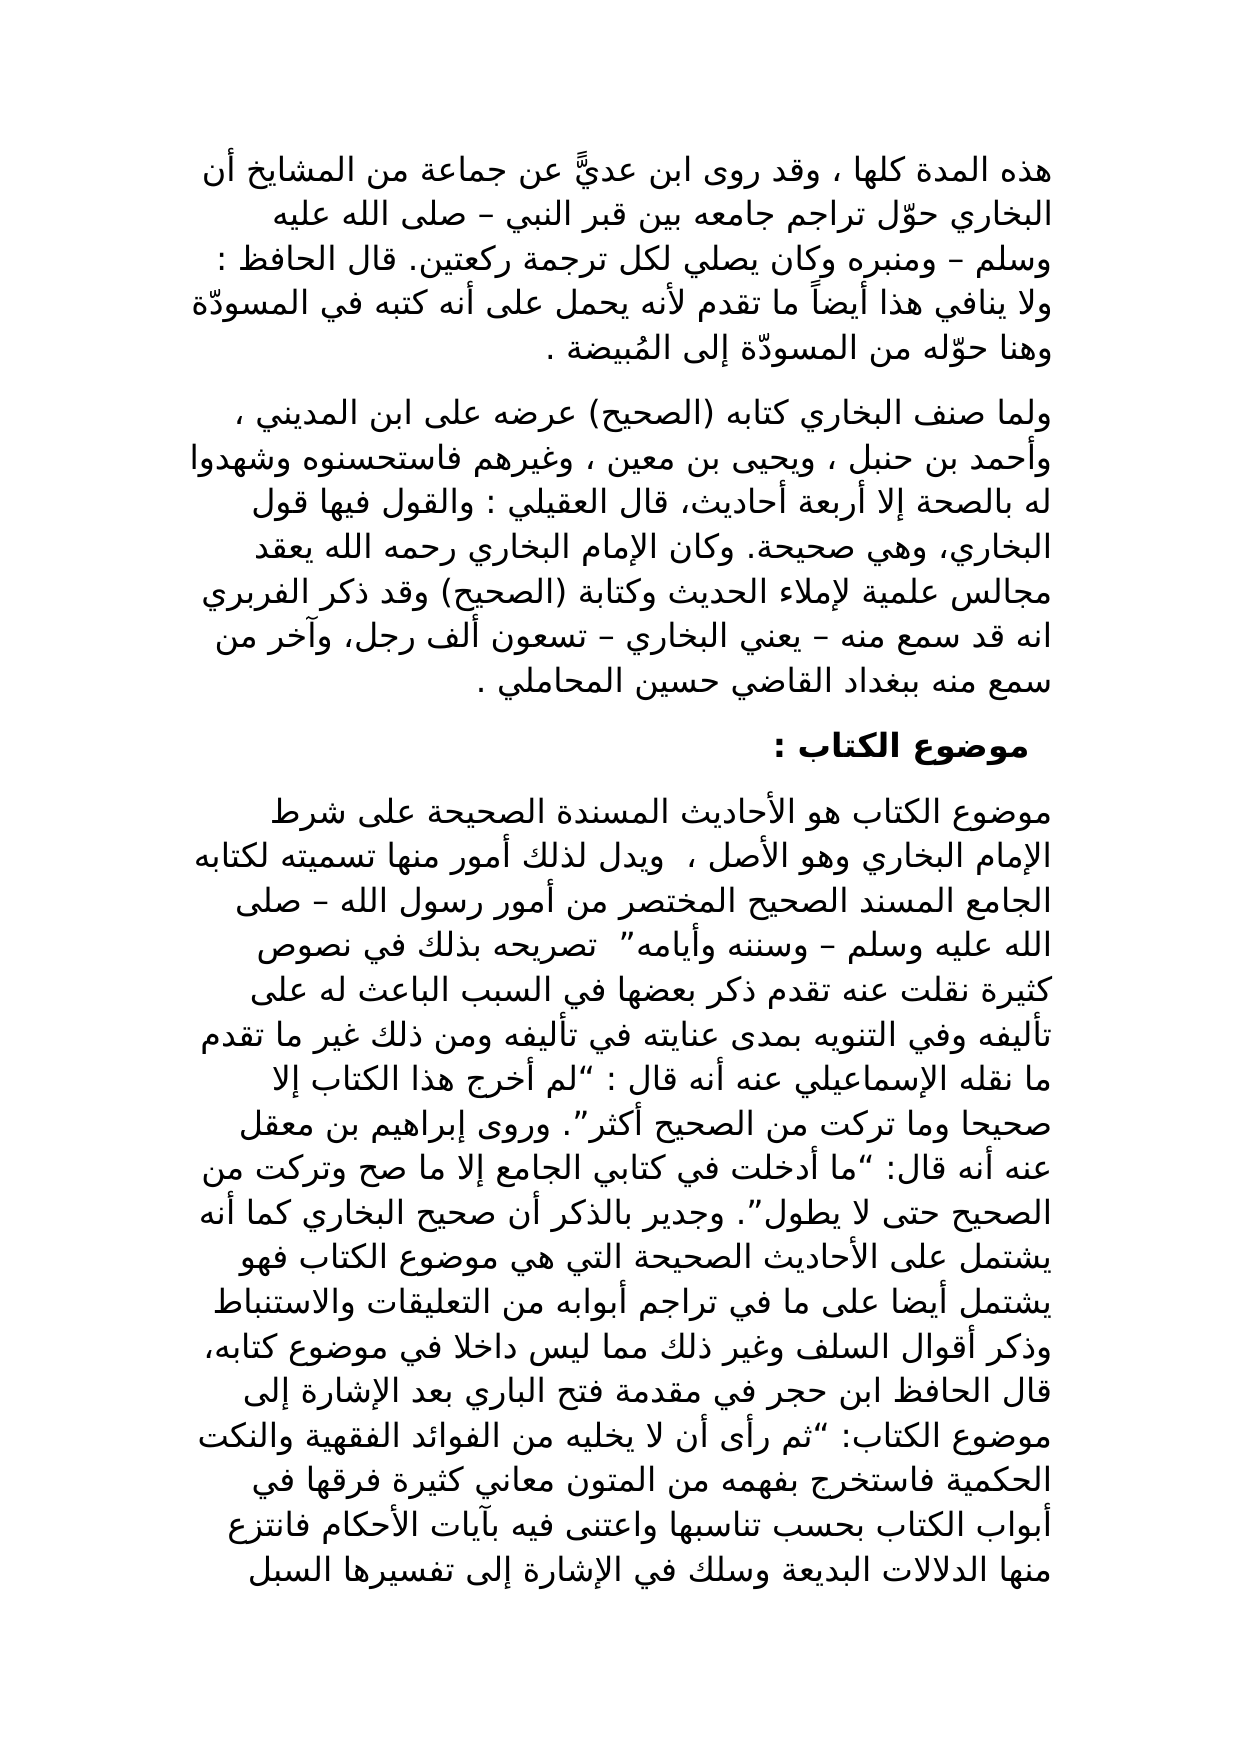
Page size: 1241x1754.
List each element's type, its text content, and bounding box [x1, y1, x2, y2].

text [187, 150, 1053, 367]
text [187, 792, 1053, 1589]
text ولما صنف البخاري كتابه (الصحيح) عرضه على ابن المديني ، وأحمد بن حنبل ، ويحيى بن معين ، وغيرهم فاستحسنوه وشهدوا له بالصحة إلا أربعة أحاديث، قال العقيلي : والقول فيها قول البخاري، وهي صحيحة. وكان الإمام البخاري رحمه الله يعقد مجالس علمية لإملاء الحديث وكتابة (الصحيح) وقد ذكر الفربري انه قد سمع منه – يعني البخاري – تسعون ألف رجل، وآخر من سمع منه ببغداد القاضي حسين المحاملي . [187, 394, 1053, 700]
text موضوع الكتاب : [187, 727, 1053, 766]
